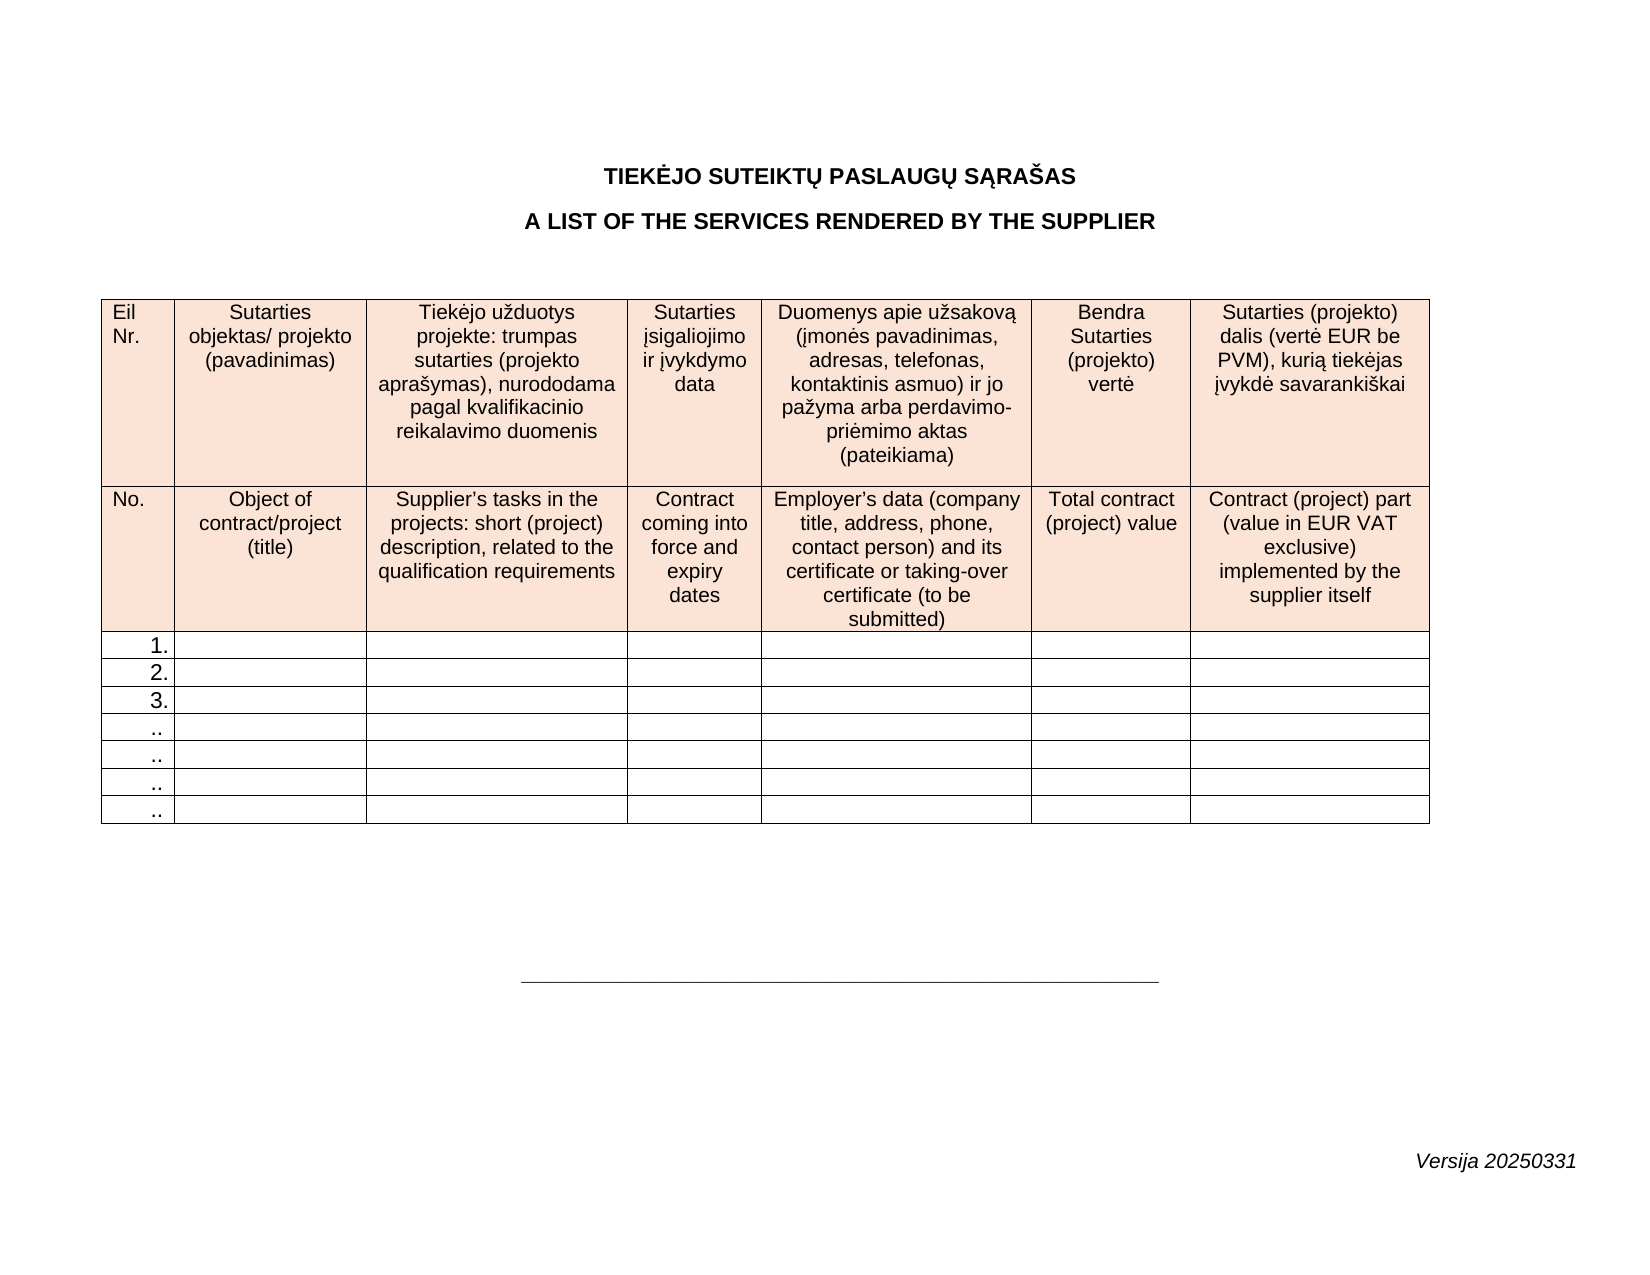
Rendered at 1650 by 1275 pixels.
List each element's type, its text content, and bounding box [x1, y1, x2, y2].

table_cell Object of contract/project (title) [175, 487, 366, 631]
table_header Sutarties (projekto) dalis (vertė EUR be PVM), kurią tiekėjas įvykdė savarankiškai [1191, 300, 1429, 486]
table_cell [1032, 659, 1190, 686]
table_cell [367, 769, 627, 795]
table_cell [762, 632, 1031, 658]
table_cell No. [102, 487, 174, 631]
table_cell [175, 632, 366, 658]
table_cell [1032, 714, 1190, 740]
table_cell [762, 796, 1031, 822]
table_cell [102, 659, 174, 686]
table_cell [762, 659, 1031, 686]
table_header Tiekėjo užduotys projekte: trumpas sutarties (projekto aprašymas), nurododama pagal kvalifikacinio reikalavimo duomenis [367, 300, 627, 486]
table_cell Contract (project) part (value in EUR VAT exclusive) implemented by the supplier itself [1191, 487, 1429, 631]
table_cell [762, 714, 1031, 740]
table_cell [175, 796, 366, 822]
text __________________________________________________ [100, 959, 1579, 985]
table_cell Employer’s data (company title, address, phone, contact person) and its certificate or taking-over certificate (to be submitted) [762, 487, 1031, 631]
text TIEKĖJO SĄRAŠAS [100, 163, 1579, 189]
table_header Eil Nr. [102, 300, 174, 486]
table_cell [762, 769, 1031, 795]
table_cell [175, 741, 366, 768]
table_cell [628, 796, 761, 822]
table_cell [102, 687, 174, 713]
table_cell Total contract (project) value [1032, 487, 1190, 631]
table_cell [1191, 769, 1429, 795]
table_cell [1032, 632, 1190, 658]
table_cell [367, 632, 627, 658]
table_cell Contract coming into force and expiry dates [628, 487, 761, 631]
table_cell [1032, 687, 1190, 713]
table_cell [1191, 687, 1429, 713]
table_cell [175, 714, 366, 740]
table_cell .. [102, 796, 174, 822]
table_cell [367, 741, 627, 768]
table_cell [628, 659, 761, 686]
table_cell [175, 659, 366, 686]
table_cell [1191, 714, 1429, 740]
table_cell [367, 659, 627, 686]
table_cell [1032, 796, 1190, 822]
table_cell [628, 687, 761, 713]
table_cell [1191, 796, 1429, 822]
table_cell [1032, 741, 1190, 768]
table_cell [175, 687, 366, 713]
table_cell .. [102, 714, 174, 740]
table_cell Supplier’s tasks in the projects: short (project) description, related to the qualification requirements [367, 487, 627, 631]
table_cell [175, 769, 366, 795]
table_header Sutarties objektas/ projekto (pavadinimas) [175, 300, 366, 486]
table_cell [628, 714, 761, 740]
table_header Duomenys apie užsakovą (įmonės pavadinimas, adresas, telefonas, kontaktinis asmuo) ir jo pažyma arba perdavimo-priėmimo aktas (pateikiama) [762, 300, 1031, 486]
table_cell [762, 687, 1031, 713]
table_cell [1191, 659, 1429, 686]
table_cell [102, 632, 174, 658]
table_cell .. [102, 769, 174, 795]
table_cell [762, 741, 1031, 768]
table_cell .. [102, 741, 174, 768]
table_cell [1191, 632, 1429, 658]
table_cell [367, 714, 627, 740]
table_cell [367, 796, 627, 822]
table_cell [1191, 741, 1429, 768]
table_cell [367, 687, 627, 713]
table_cell [1032, 769, 1190, 795]
table_header Bendra Sutarties (projekto) vertė [1032, 300, 1190, 486]
text A LIST OF THE BY THE SUPPLIER [100, 208, 1579, 235]
table_cell [628, 632, 761, 658]
table_cell [628, 741, 761, 768]
table_header Sutarties įsigaliojimo ir įvykdymo data [628, 300, 761, 486]
table_cell [628, 769, 761, 795]
